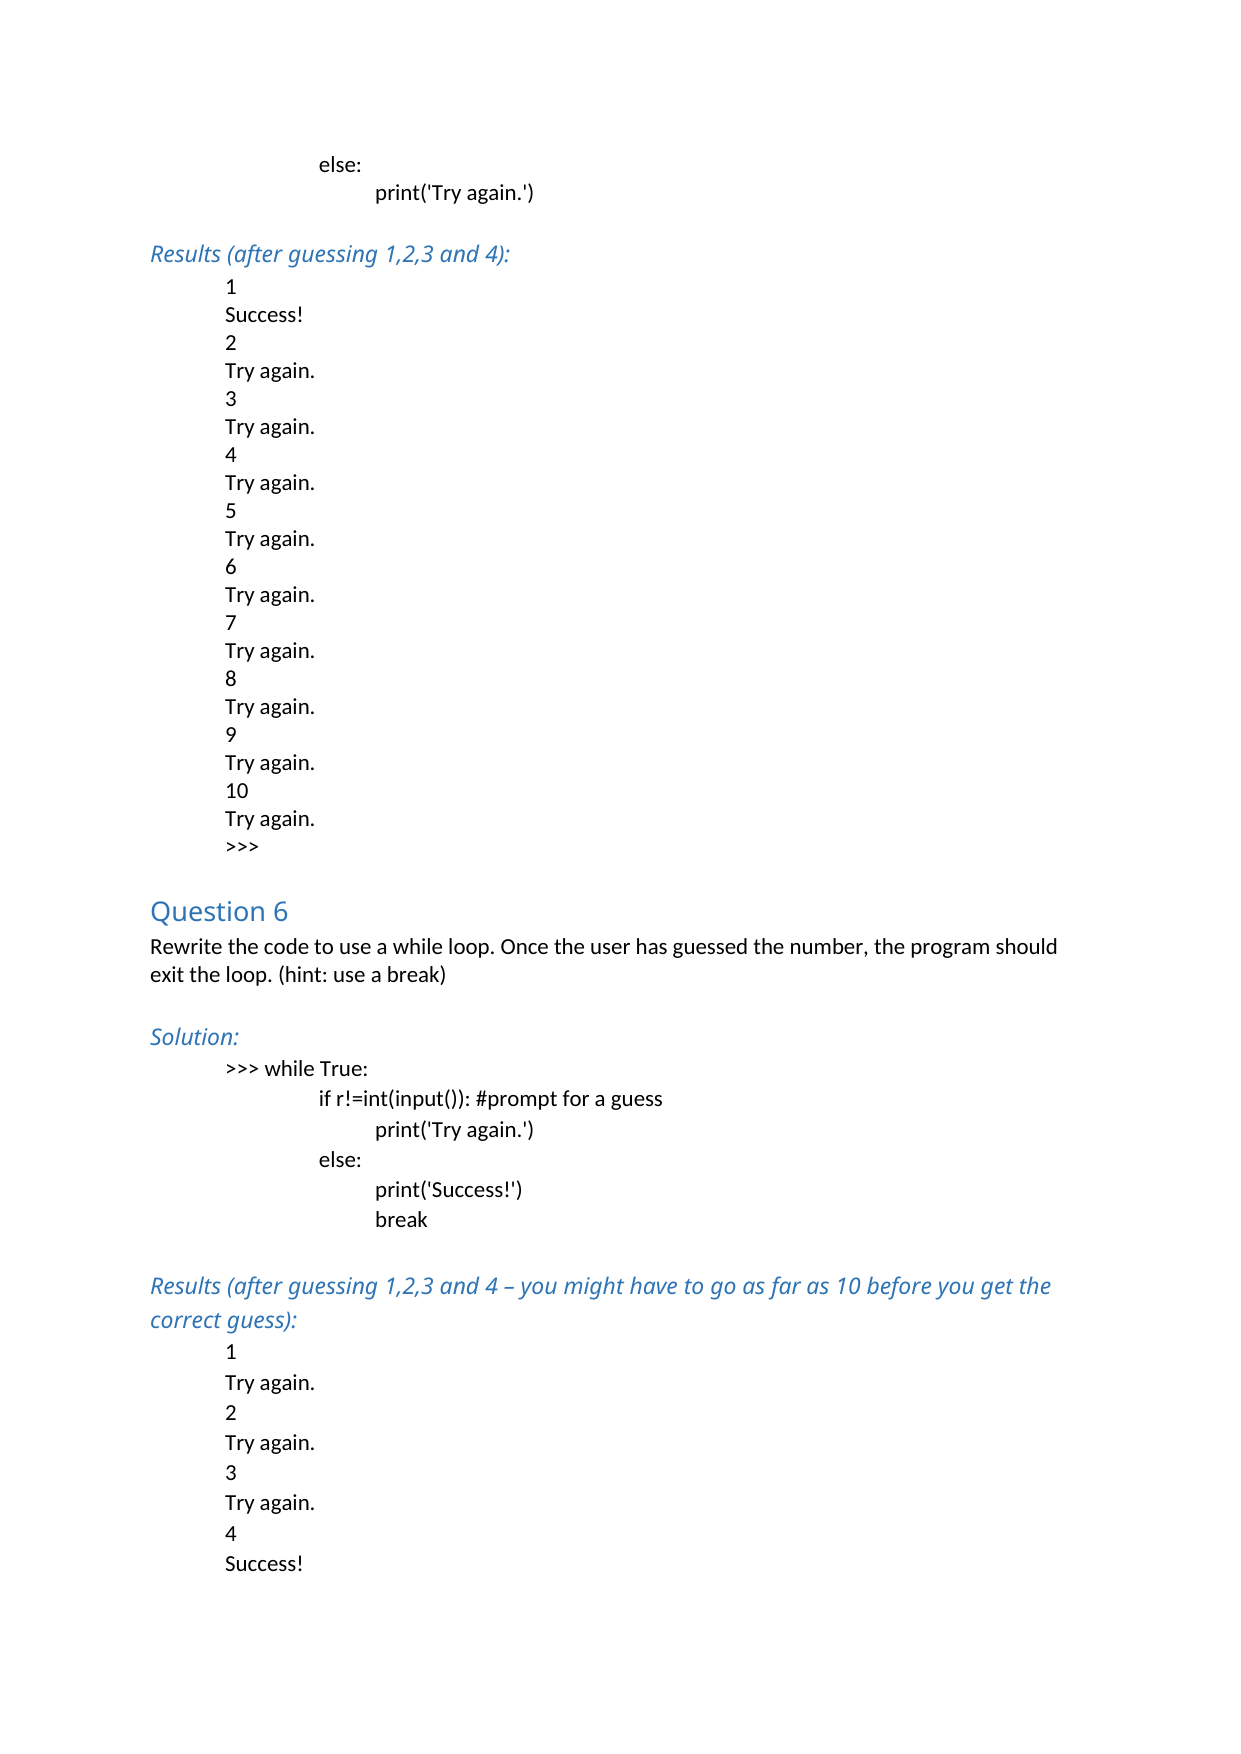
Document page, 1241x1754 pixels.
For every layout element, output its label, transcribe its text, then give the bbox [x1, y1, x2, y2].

text Try again. [225, 692, 1090, 720]
text 3 [225, 384, 1090, 412]
text 2 [225, 1398, 1090, 1426]
text 4 [225, 440, 1090, 468]
text Try again. [225, 356, 1090, 384]
text >>> while True: [225, 1054, 1090, 1082]
subtitle Results (after guessing 1,2,3 and 4 – you might have to go as far as 10 before you get the correct guess): [150, 1270, 1090, 1335]
text 3 [225, 1458, 1090, 1486]
text 4 [225, 1519, 1090, 1547]
text 6 [225, 552, 1090, 580]
text Try again. [225, 1368, 1090, 1396]
text else: [319, 150, 1090, 178]
text 10 [225, 776, 1090, 804]
text Try again. [225, 524, 1090, 552]
text 1 [225, 272, 1090, 300]
text Try again. [225, 804, 1090, 832]
text Try again. [225, 1488, 1090, 1517]
text Try again. [225, 412, 1090, 440]
text 9 [225, 720, 1090, 748]
subtitle Solution: [150, 1021, 1090, 1052]
text Success! [225, 300, 1090, 328]
text 5 [225, 496, 1090, 524]
subtitle Question 6 [150, 893, 1090, 929]
text break [375, 1205, 1090, 1233]
text print('Try again.') [375, 178, 1090, 206]
text Success! [225, 1549, 1090, 1577]
text Try again. [225, 1428, 1090, 1456]
text Try again. [225, 636, 1090, 664]
text else: [319, 1145, 1090, 1173]
text print('Success!') [375, 1175, 1090, 1203]
text if r!=int(input()): #prompt for a guess [319, 1084, 1090, 1113]
text 2 [225, 328, 1090, 356]
text Try again. [225, 580, 1090, 608]
text print('Try again.') [375, 1115, 1090, 1143]
text >>> [225, 832, 1090, 860]
text Try again. [225, 748, 1090, 776]
subtitle Results (after guessing 1,2,3 and 4): [150, 238, 1090, 269]
text 8 [225, 664, 1090, 692]
text Try again. [225, 468, 1090, 496]
text 1 [225, 1337, 1090, 1366]
text 7 [225, 608, 1090, 636]
text Rewrite the code to use a while loop. Once the user has guessed the number, the program should exit the loop. (hint: use a break) [150, 932, 1090, 988]
